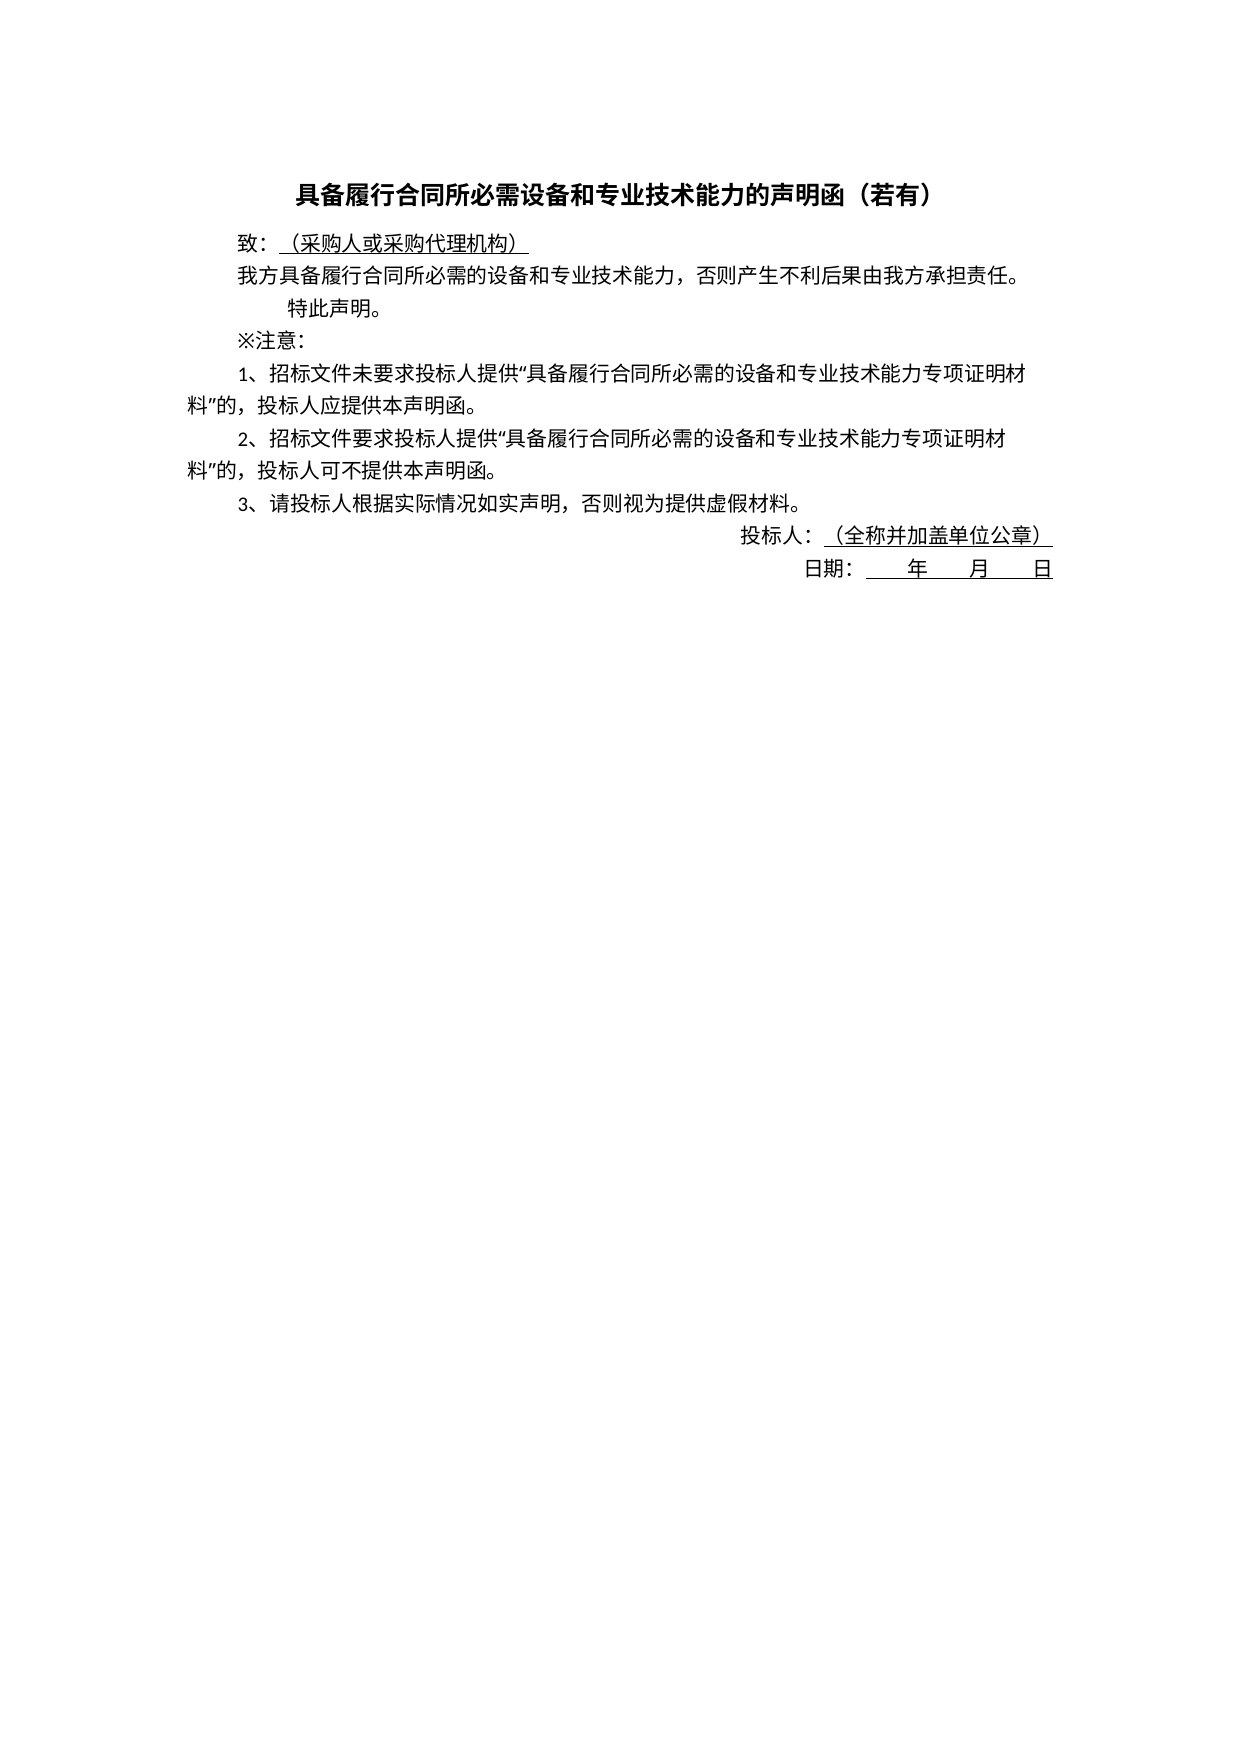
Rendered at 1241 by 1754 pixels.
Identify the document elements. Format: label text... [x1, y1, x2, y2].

text 日期： 年 月 日 [187, 552, 1053, 584]
text 1、招标文件未要求投标人提供“具备履行合同所必需的设备和专业技术能力专项证明材料”的，投标人应提供本声明函。 [187, 357, 1053, 422]
text ※注意： [187, 324, 1053, 357]
text 特此声明。 [187, 292, 1053, 324]
text 我方具备履行合同所必需的设备和专业技术能力，否则产生不利后果由我方承担责任。 [187, 259, 1053, 292]
text 2、招标文件要求投标人提供“具备履行合同所必需的设备和专业技术能力专项证明材料”的，投标人可不提供本声明函。 [187, 422, 1053, 487]
text 投标人：（全称并加盖单位公章） [187, 519, 1053, 552]
text 具备履行合同所必需设备和专业技术能力的声明函（若有） [187, 162, 1053, 227]
text 3、请投标人根据实际情况如实声明，否则视为提供虚假材料。 [187, 487, 1053, 519]
text 致：（采购人或采购代理机构） [187, 227, 1053, 259]
